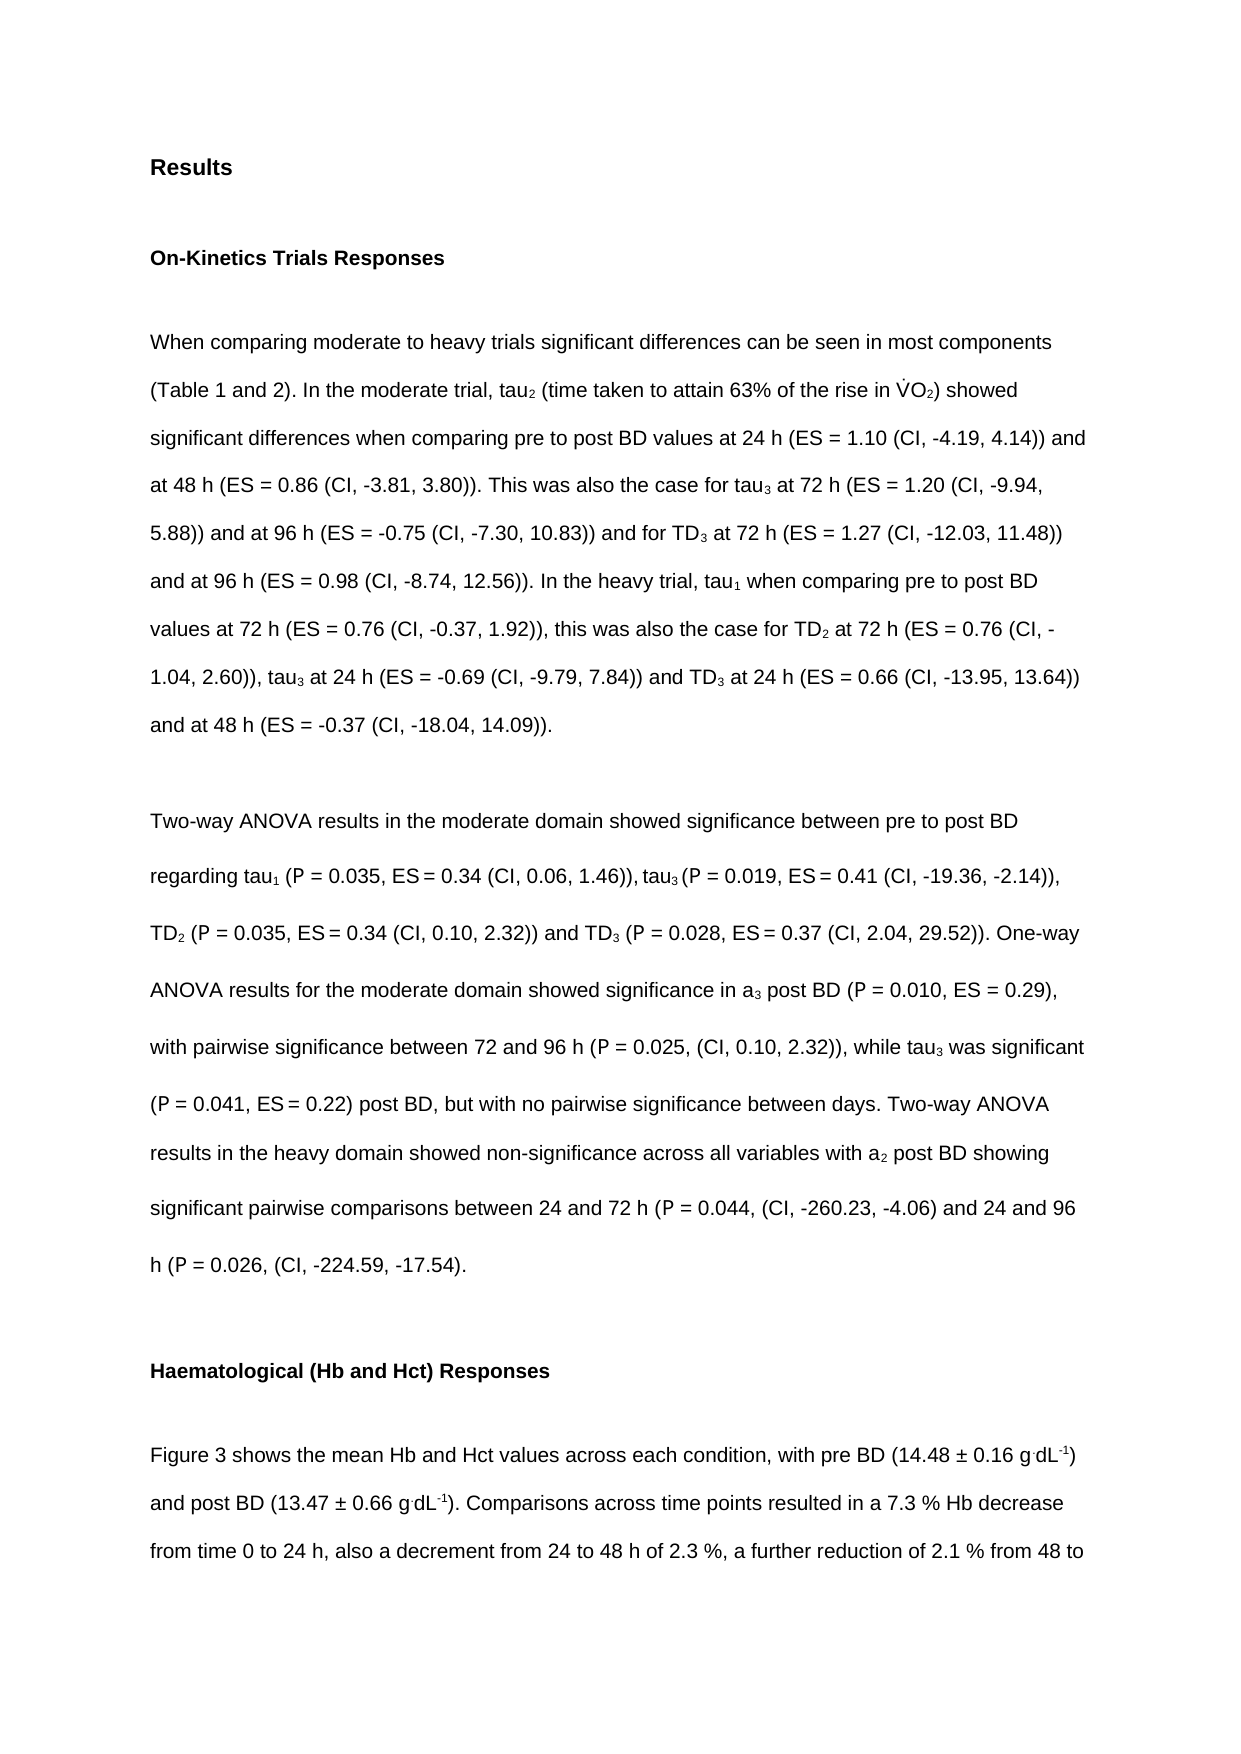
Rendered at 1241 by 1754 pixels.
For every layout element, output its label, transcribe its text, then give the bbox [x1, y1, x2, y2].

text Two-way ANOVA results in the moderate domain showed significance between pre to post BD regarding tau1 (P = 0.035, ES = 0.34 (CI, 0.06, 1.46)), tau3 (P = 0.019, ES = 0.41 (CI, -19.36, -2.14)), TD2 (P = 0.035, ES = 0.34 (CI, 0.10, 2.32)) and TD3 (P = 0.028, ES = 0.37 (CI, 2.04, 29.52)). One-way ANOVA results for the moderate domain showed significance in a3 post BD (P = 0.010, ES = 0.29), with pairwise significance between 72 and 96 h (P = 0.025, (CI, 0.10, 2.32)), while tau3 was significant (P = 0.041, ES = 0.22) post BD, but with no pairwise significance between days. Two-way ANOVA results in the heavy domain showed non-significance across all variables with a2 post BD showing significant pairwise comparisons between 24 and 72 h (P = 0.044, (CI, -260.23, -4.06) and 24 and 96 h (P = 0.026, (CI, -224.59, -17.54). [150, 809, 1090, 1279]
subtitle Haematological (Hb and Hct) Responses [150, 1359, 1090, 1383]
text When comparing moderate to heavy trials significant differences can be seen in most components (Table 1 and 2). In the moderate trial, tau2 (time taken to attain 63% of the rise in V̇O2) showed significant differences when comparing pre to post BD values at 24 h (ES = 1.10 (CI, -4.19, 4.14)) and at 48 h (ES = 0.86 (CI, -3.81, 3.80)). This was also the case for tau3 at 72 h (ES = 1.20 (CI, -9.94, 5.88)) and at 96 h (ES = -0.75 (CI, -7.30, 10.83)) and for TD3 at 72 h (ES = 1.27 (CI, -12.03, 11.48)) and at 96 h (ES = 0.98 (CI, -8.74, 12.56)). In the heavy trial, tau1 when comparing pre to post BD values at 72 h (ES = 0.76 (CI, -0.37, 1.92)), this was also the case for TD2 at 72 h (ES = 0.76 (CI, -1.04, 2.60)), tau3 at 24 h (ES = -0.69 (CI, -9.79, 7.84)) and TD3 at 24 h (ES = 0.66 (CI, -13.95, 13.64)) and at 48 h (ES = -0.37 (CI, -18.04, 14.09)). [150, 329, 1090, 737]
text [150, 1443, 1090, 1563]
subtitle Results [150, 154, 1090, 181]
subtitle On-Kinetics Trials Responses [150, 246, 1090, 270]
